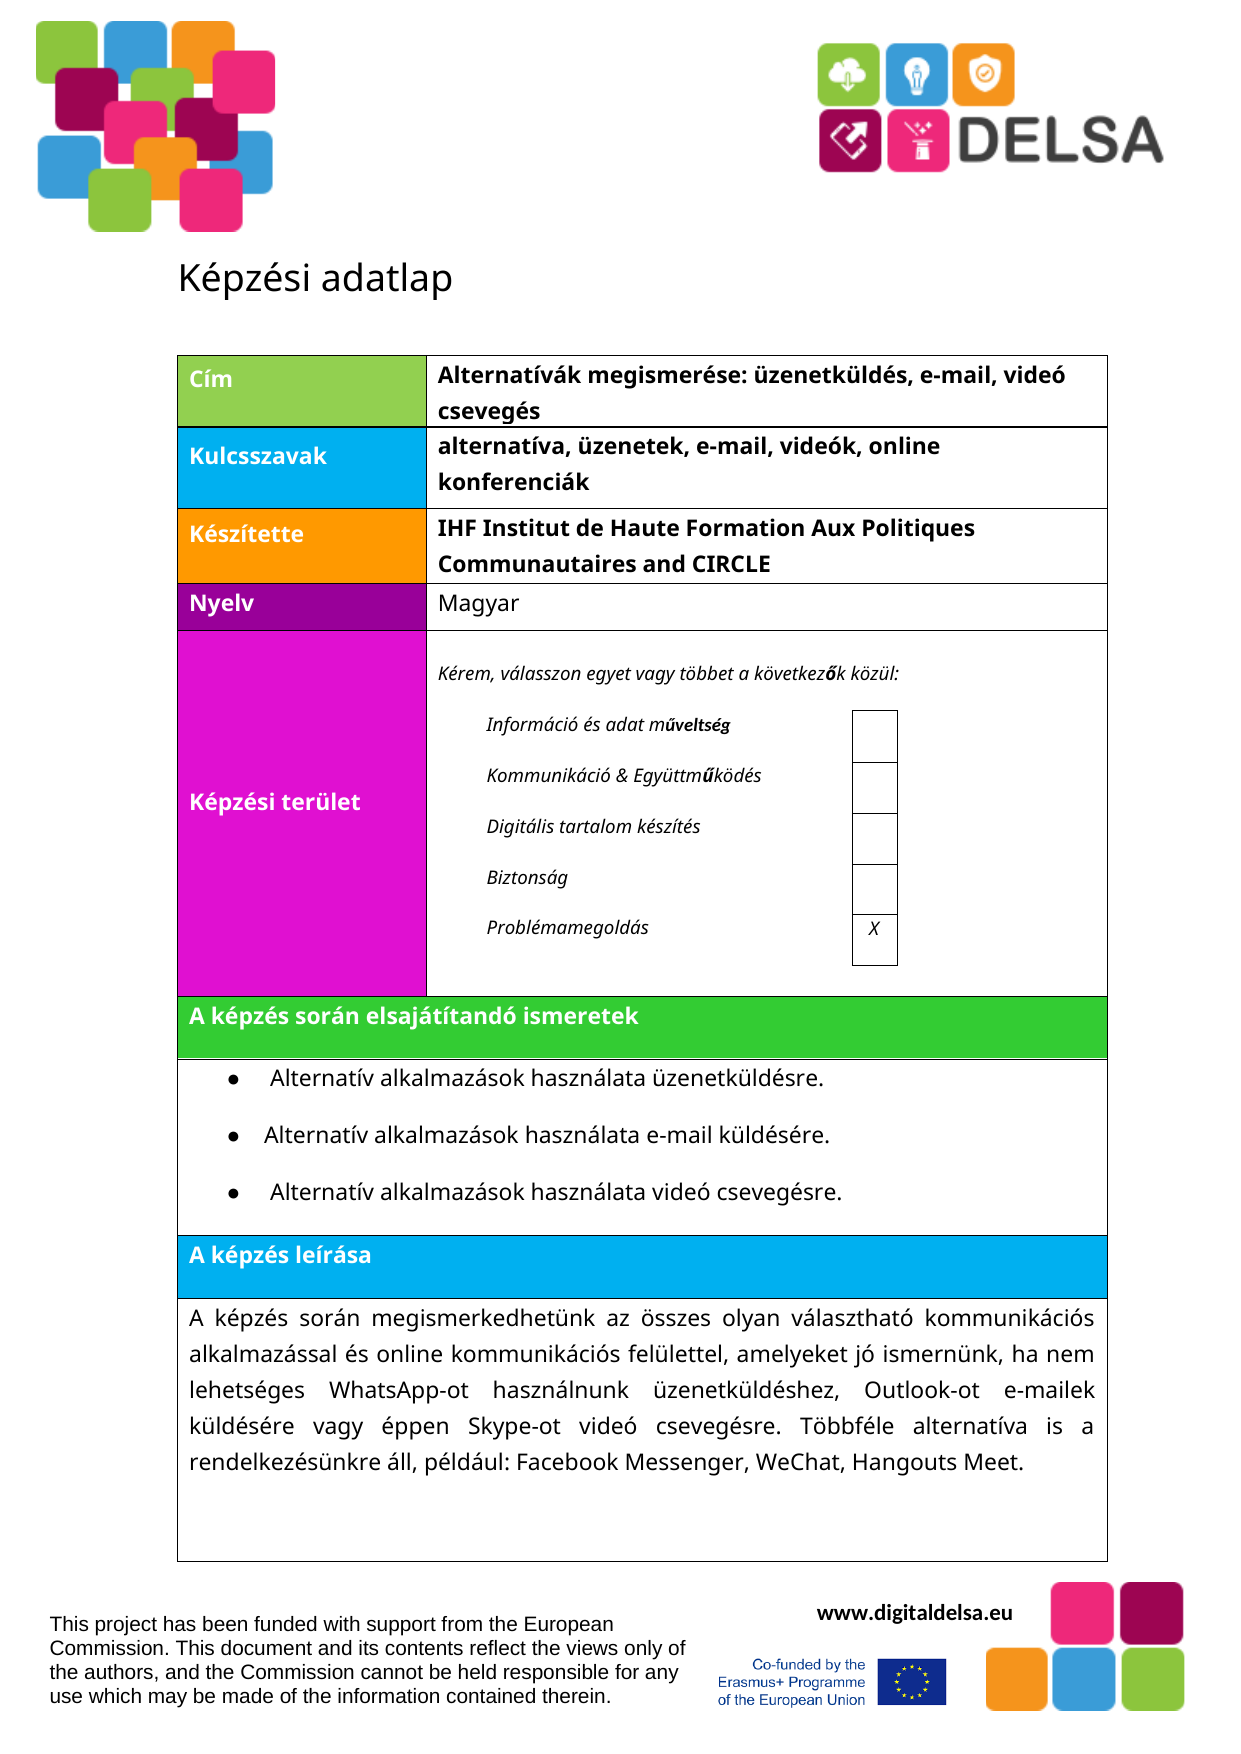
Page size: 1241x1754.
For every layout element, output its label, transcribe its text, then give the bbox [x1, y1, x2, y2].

picture [704, 1645, 958, 1718]
subtitle Képzési adatlap [177, 251, 1107, 302]
table_cell Kulcsszavak [178, 428, 426, 508]
picture [770, 31, 1207, 199]
table_header Cím [178, 356, 426, 426]
table_cell Kérem, válasszon egyet vagy többet a következők közül: [427, 631, 1107, 996]
table_cell A képzés leírása [178, 1236, 1107, 1298]
table_cell Nyelv [178, 584, 426, 630]
picture [986, 1582, 1185, 1711]
table_cell Készítette [178, 509, 426, 583]
picture [36, 21, 275, 232]
table_cell A képzés során elsajátítandó ismeretek [178, 997, 1107, 1058]
table_cell IHF Institut de Haute Formation Aux Politiques Communautaires and CIRCLE [427, 509, 1107, 583]
table_cell alternatíva, üzenetek, e-mail, videók, online konferenciák [427, 428, 1107, 508]
table_cell Képzési terület [178, 631, 426, 996]
table_cell Magyar [427, 584, 1107, 630]
table_cell Alternatív alkalmazások használata üzenetküldésre. Alternatív alkalmazások használata e-mail küldésére. Alternatív alkalmazások használata videó csevegésre. [178, 1060, 1107, 1235]
table_header Alternatívák megismerése: üzenetküldés, e-mail, videó csevegés [427, 356, 1107, 426]
